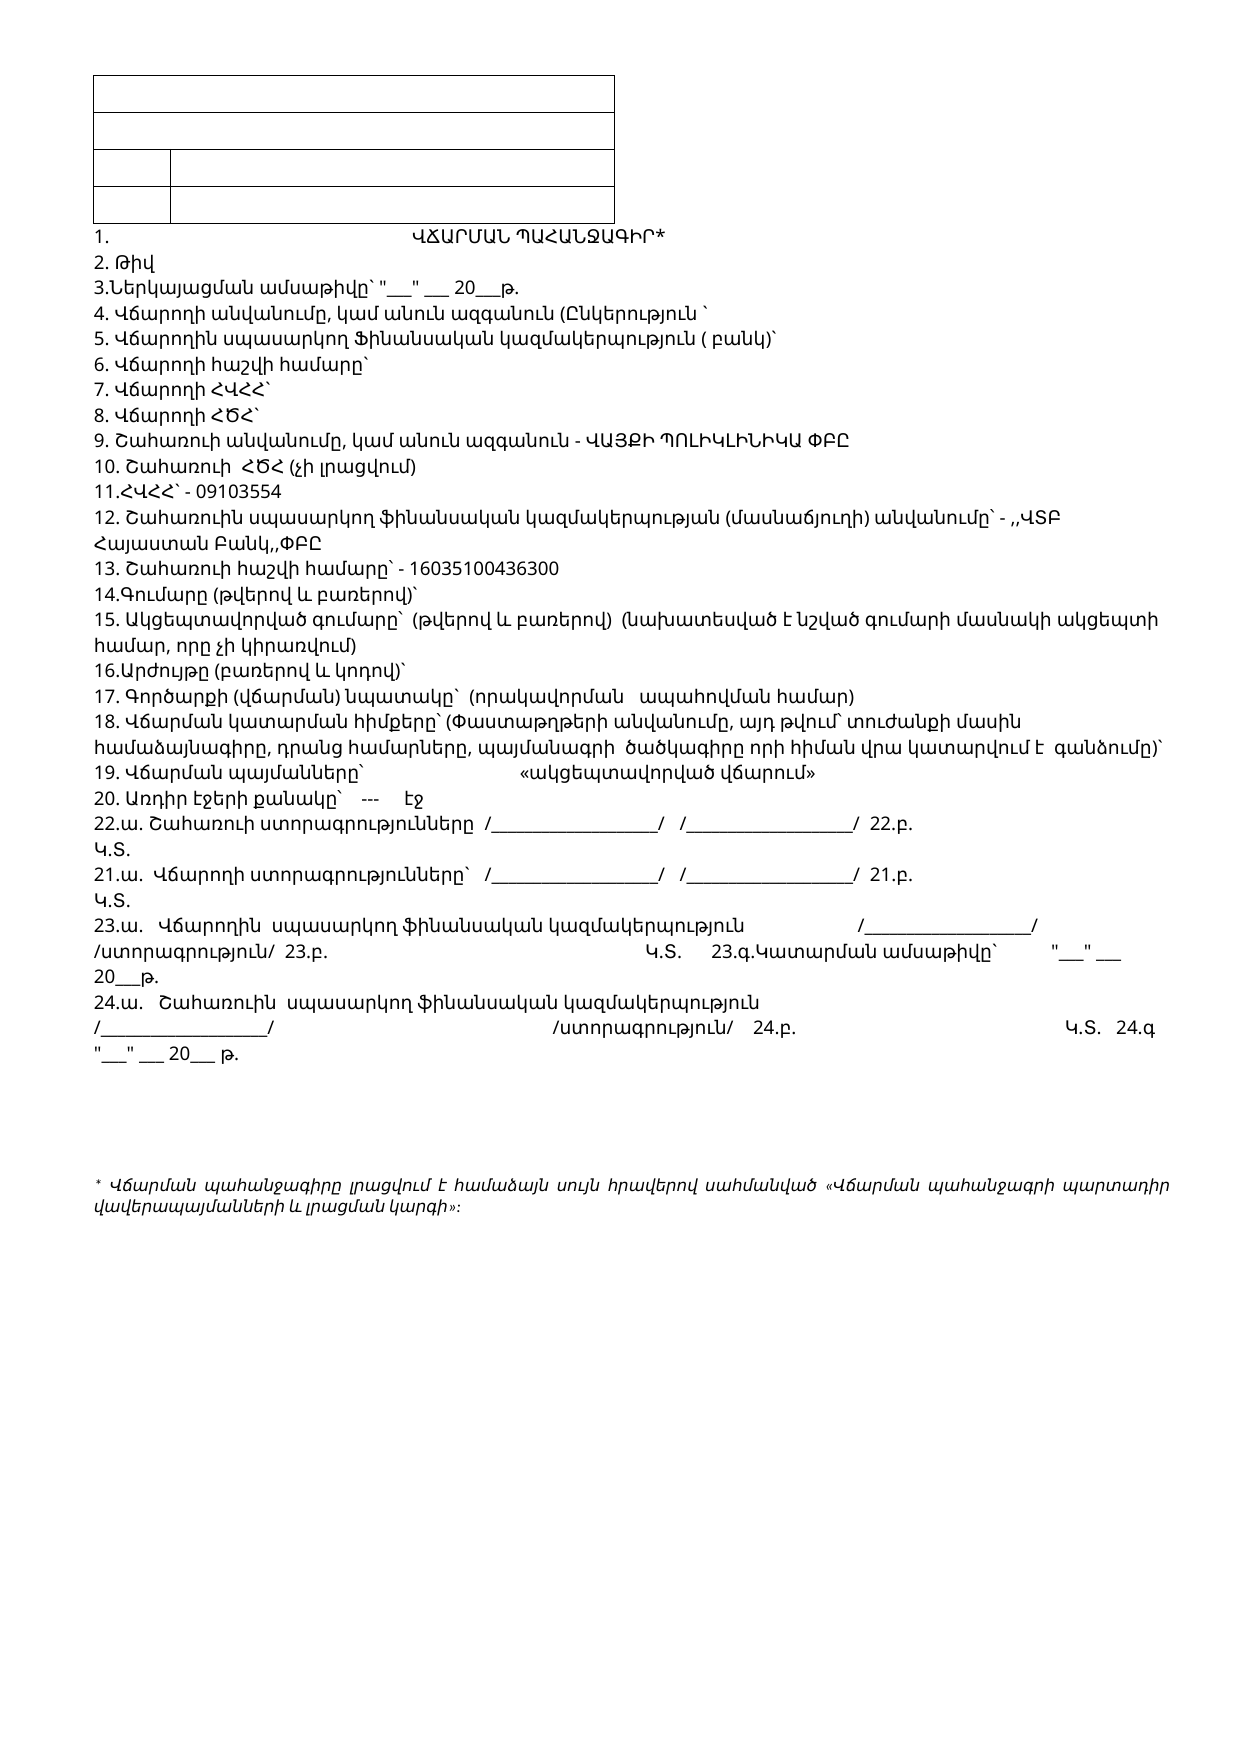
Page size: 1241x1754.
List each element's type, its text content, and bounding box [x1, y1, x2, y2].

text * Վճարման պահանջագիրը լրացվում է համաձայն սույն հրավերով սահմանված «Վճարման պահանջագրի պարտադիր վավերապայմանների և լրացման կարգի»: [94, 1176, 1171, 1216]
